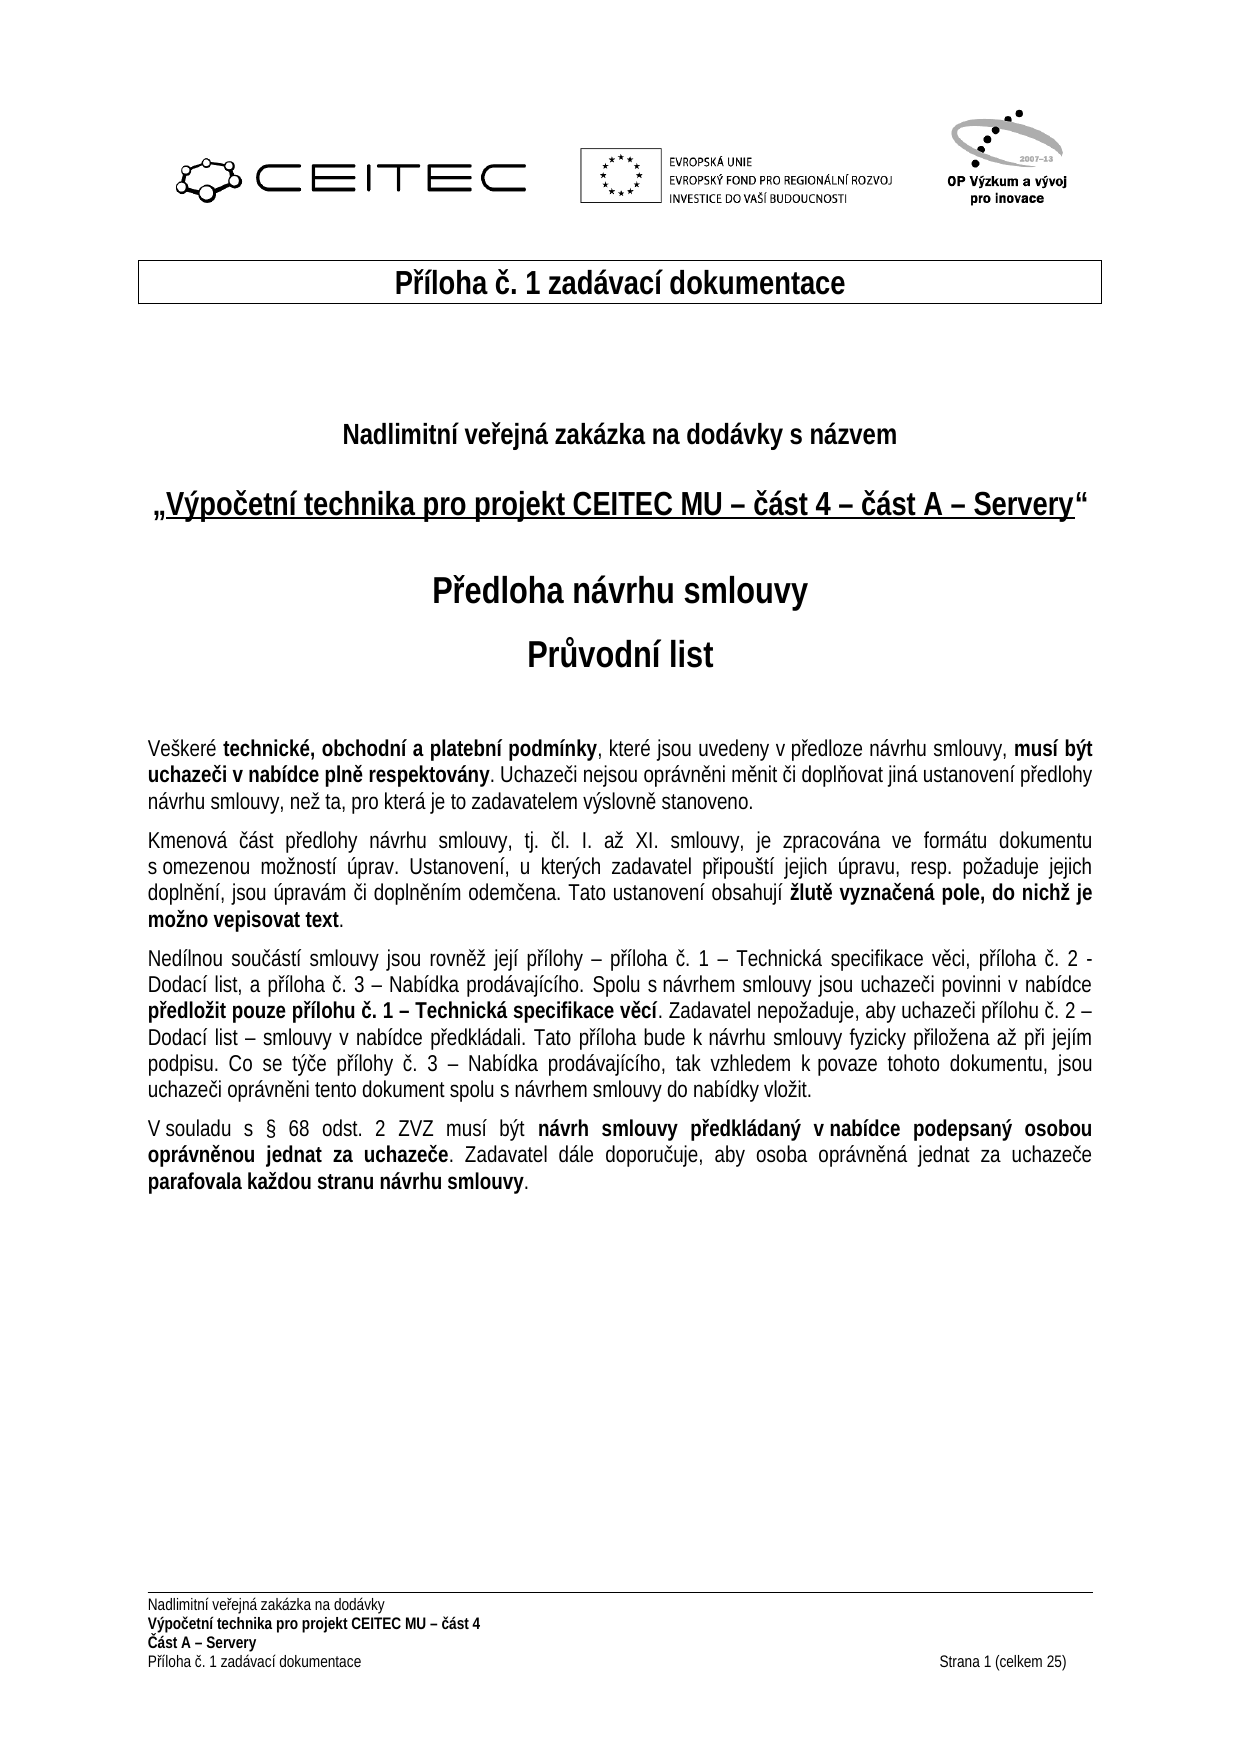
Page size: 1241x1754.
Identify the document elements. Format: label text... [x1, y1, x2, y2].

text Předloha návrhu smlouvy [148, 568, 1093, 611]
text Nadlimitní veřejná zakázka na dodávky s názvem [148, 417, 1093, 451]
text V souladu s § 68 odst. 2 ZVZ musí být návrh smlouvy předkládaný v nabídce podepsaný osobou oprávněnou jednat za uchazeče. Zadavatel dále doporučuje, aby osoba oprávněná jednat za uchazeče parafovala každou stranu návrhu smlouvy. [148, 1115, 1093, 1194]
text „Výpočetní technika pro projekt CEITEC MU – část 4 – část A – Servery“ [148, 484, 1093, 522]
text Veškeré technické, obchodní a platební podmínky, které jsou uvedeny v předloze návrhu smlouvy, musí být uchazeči v nabídce plně respektovány. Uchazeči nejsou oprávněni měnit či doplňovat jiná ustanovení předlohy návrhu smlouvy, než ta, pro která je to zadavatelem výslovně stanoveno. [148, 735, 1093, 814]
text Příloha č. 1 zadávací dokumentace [139, 261, 1101, 303]
text Kmenová část předlohy návrhu smlouvy, tj. čl. I. až XI. smlouvy, je zpracována ve formátu dokumentu s omezenou možností úprav. Ustanovení, u kterých zadavatel připouští jejich úpravu, resp. požaduje jejich doplnění, jsou úpravám či doplněním odemčena. Tato ustanovení obsahují žlutě vyznačená pole, do nichž je možno vepisovat text. [148, 827, 1093, 932]
picture [147, 82, 1093, 229]
text Nedílnou součástí smlouvy jsou rovněž její přílohy – příloha č. 1 – Technická specifikace věci, příloha č. 2 - Dodací list, a příloha č. 3 – Nabídka prodávajícího. Spolu s návrhem smlouvy jsou uchazeči povinni v nabídce předložit pouze přílohu č. 1 – Technická specifikace věcí. Zadavatel nepožaduje, aby uchazeči přílohu č. 2 – Dodací list – smlouvy v nabídce předkládali. Tato příloha bude k návrhu smlouvy fyzicky přiložena až při jejím podpisu. Co se týče přílohy č. 3 – Nabídka prodávajícího, tak vzhledem k povaze tohoto dokumentu, jsou uchazeči oprávněni tento dokument spolu s návrhem smlouvy do nabídky vložit. [148, 944, 1093, 1103]
text Průvodní list [148, 632, 1093, 675]
